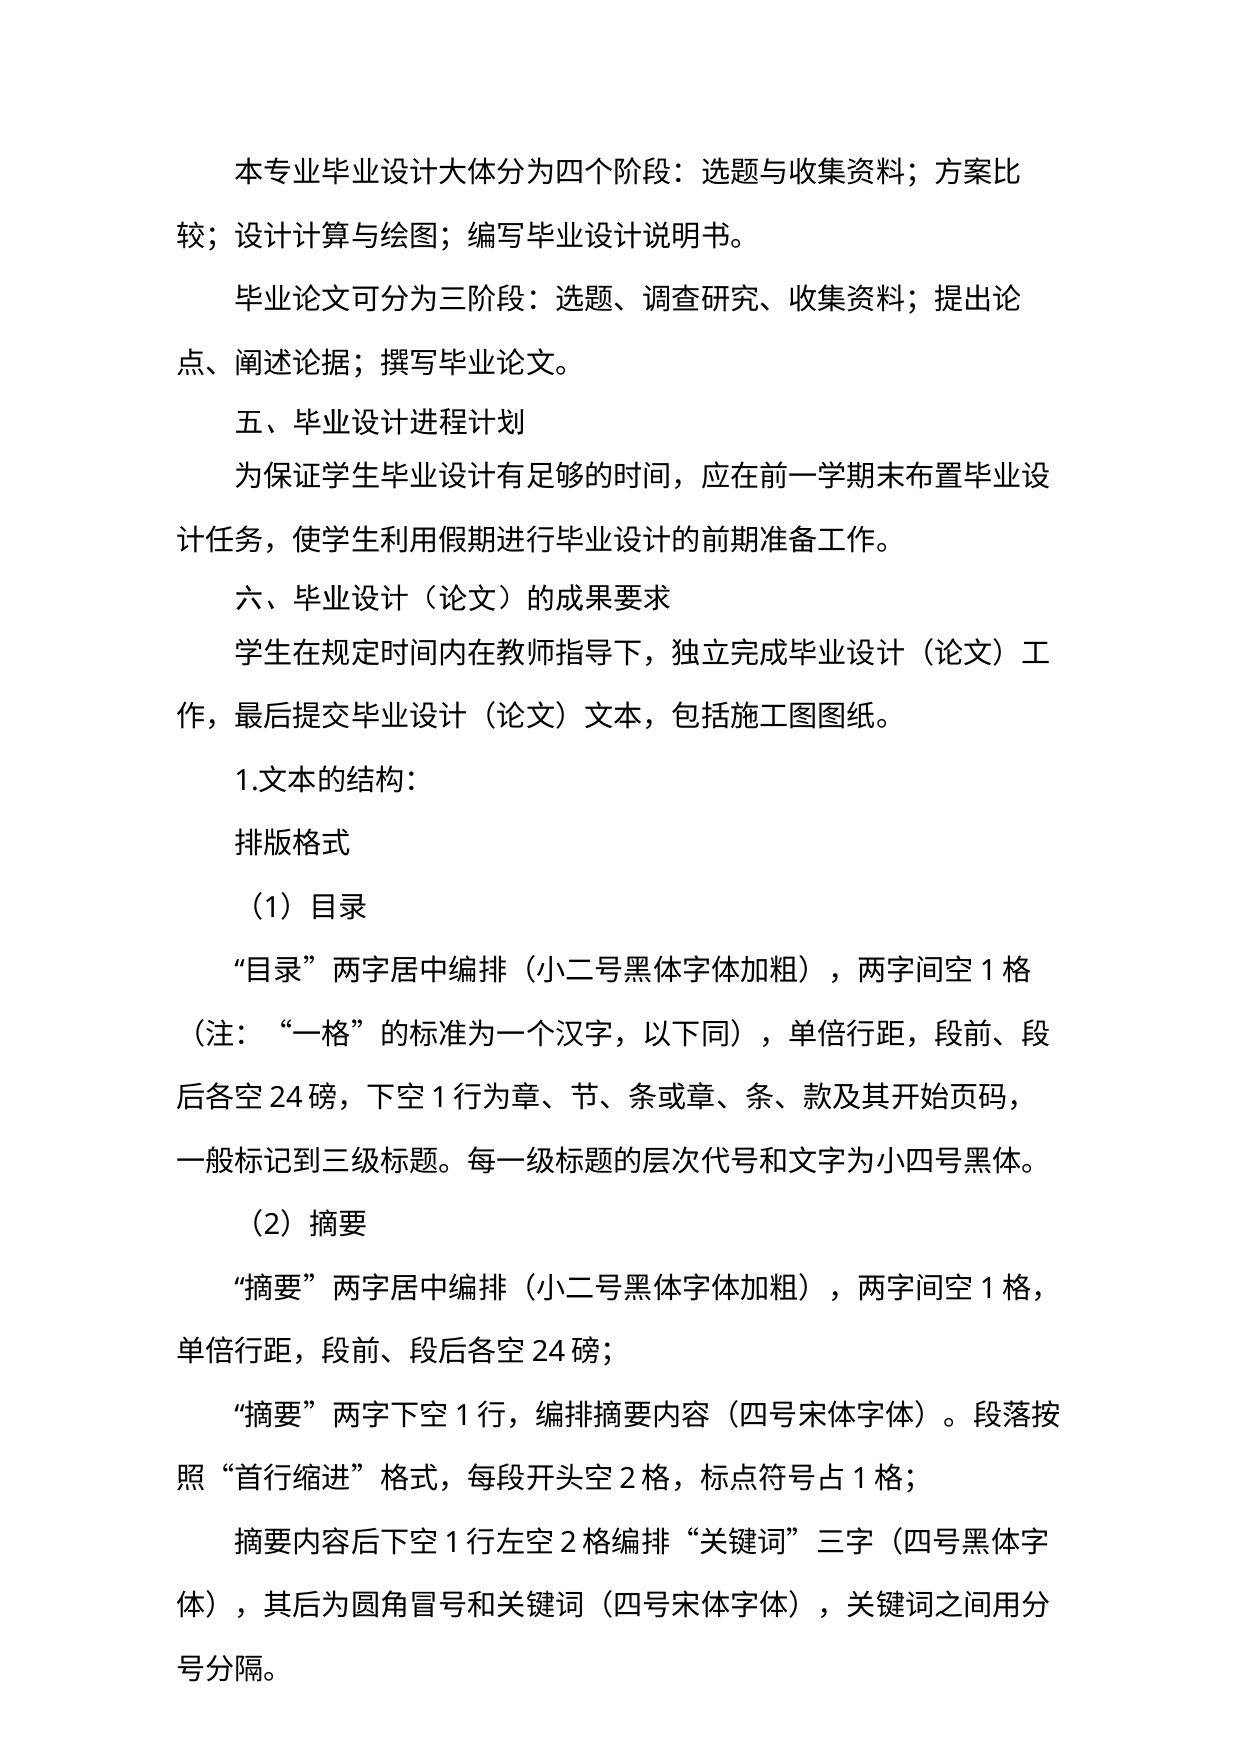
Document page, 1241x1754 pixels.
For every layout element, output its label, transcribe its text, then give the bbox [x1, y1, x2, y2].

text 五、毕业设计进程计划 [176, 403, 1064, 436]
text （1）目录 [176, 883, 1064, 926]
text 摘要内容后下空1行左空2格编排“关键词”三字（四号黑体字体），其后为圆角冒号和关键词（四号宋体字体），关键词之间用分号分隔。 [176, 1518, 1064, 1688]
text 毕业论文可分为三阶段：选题、调查研究、收集资料；提出论点、阐述论据；撰写毕业论文。 [176, 276, 1064, 382]
text 排版格式 [176, 820, 1064, 862]
text “摘要”两字下空1行，编排摘要内容（四号宋体字体）。段落按照“首行缩进”格式，每段开头空2格，标点符号占1格； [176, 1391, 1064, 1497]
text “目录”两字居中编排（小二号黑体字体加粗），两字间空1格（注：“一格”的标准为一个汉字，以下同），单倍行距，段前、段后各空24磅，下空1行为章、节、条或章、条、款及其开始页码，一般标记到三级标题。每一级标题的层次代号和文字为小四号黑体。 [176, 947, 1064, 1179]
text 本专业毕业设计大体分为四个阶段：选题与收集资料；方案比较；设计计算与绘图；编写毕业设计说明书。 [176, 149, 1064, 255]
text 学生在规定时间内在教师指导下，独立完成毕业设计（论文）工作，最后提交毕业设计（论文）文本，包括施工图图纸。 [176, 629, 1064, 735]
text 1.文本的结构： [176, 756, 1064, 798]
text “摘要”两字居中编排（小二号黑体字体加粗），两字间空1格，单倍行距，段前、段后各空24磅； [176, 1264, 1064, 1370]
text （2）摘要 [176, 1201, 1064, 1243]
text 六、毕业设计（论文）的成果要求 [176, 579, 1064, 613]
text 为保证学生毕业设计有足够的时间，应在前一学期末布置毕业设计任务，使学生利用假期进行毕业设计的前期准备工作。 [176, 453, 1064, 558]
